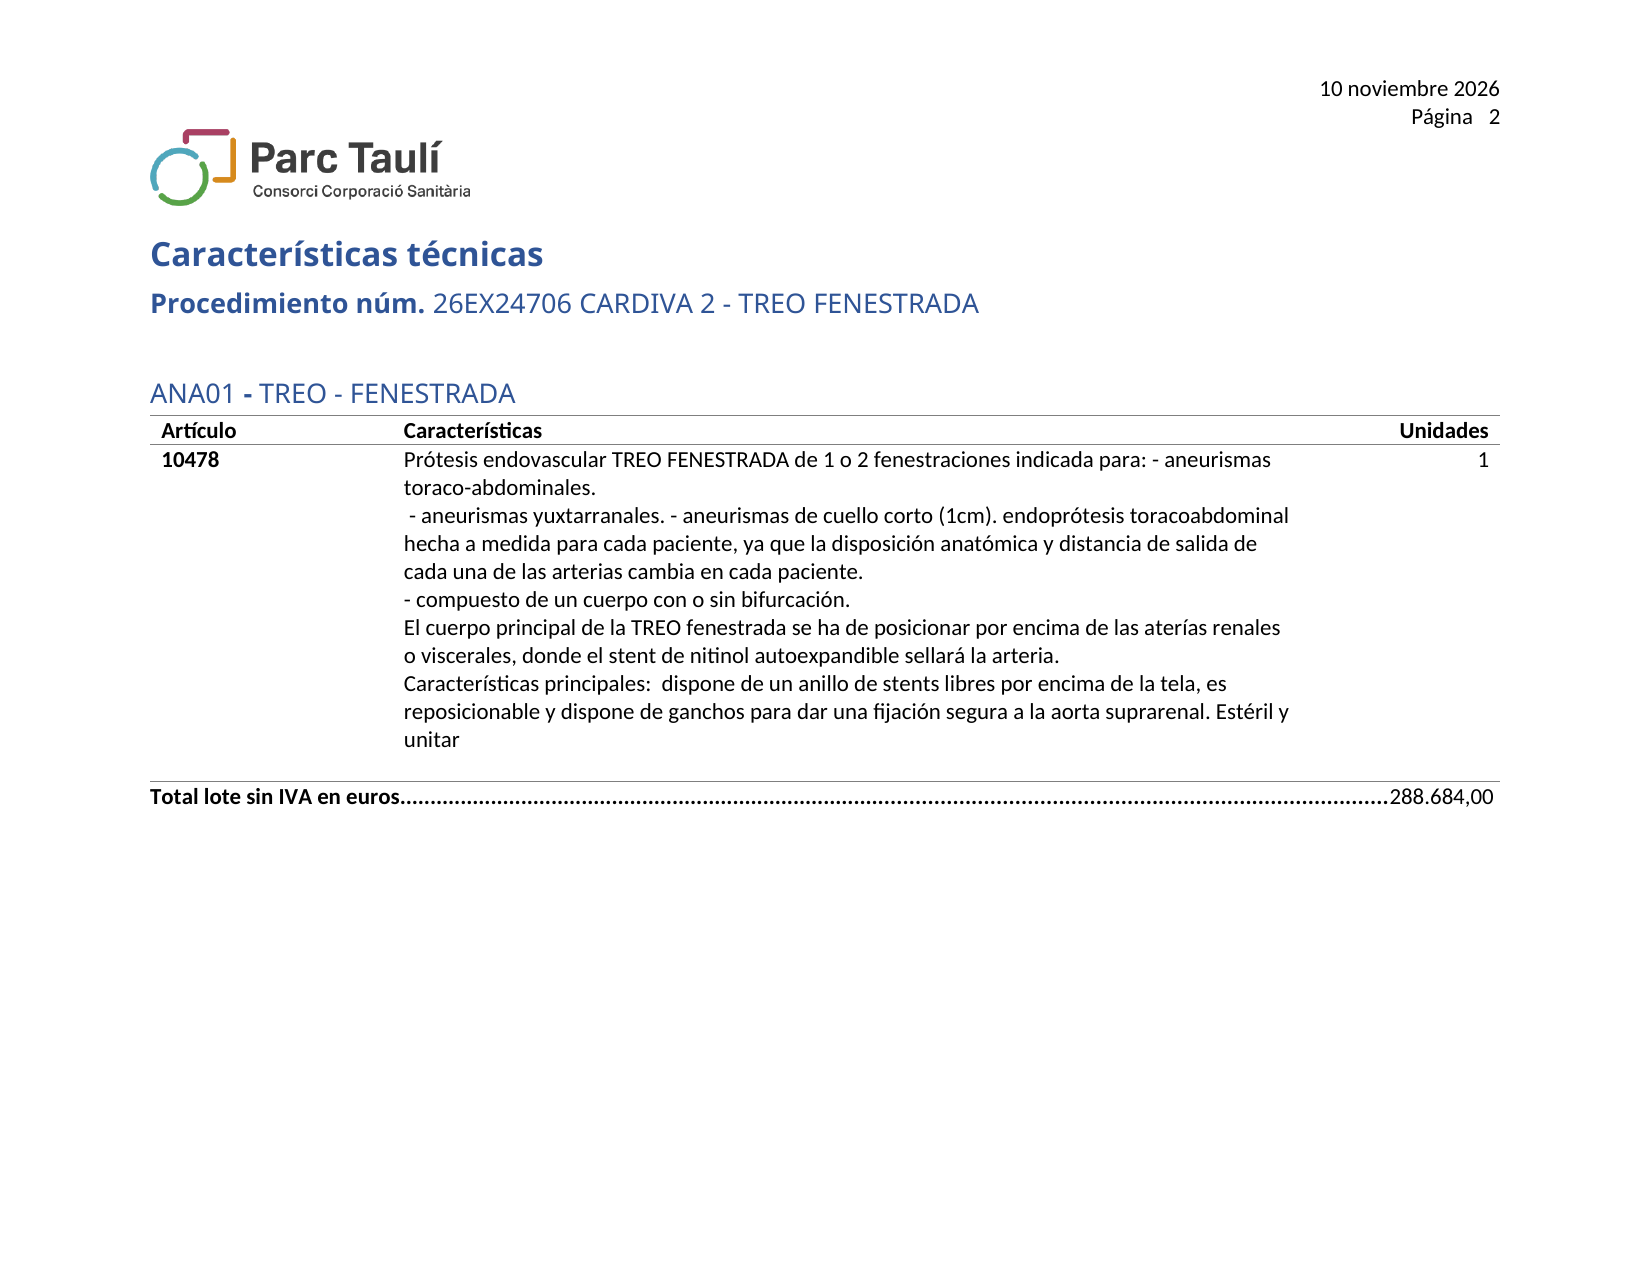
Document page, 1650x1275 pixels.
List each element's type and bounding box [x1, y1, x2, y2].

picture [150, 129, 470, 206]
